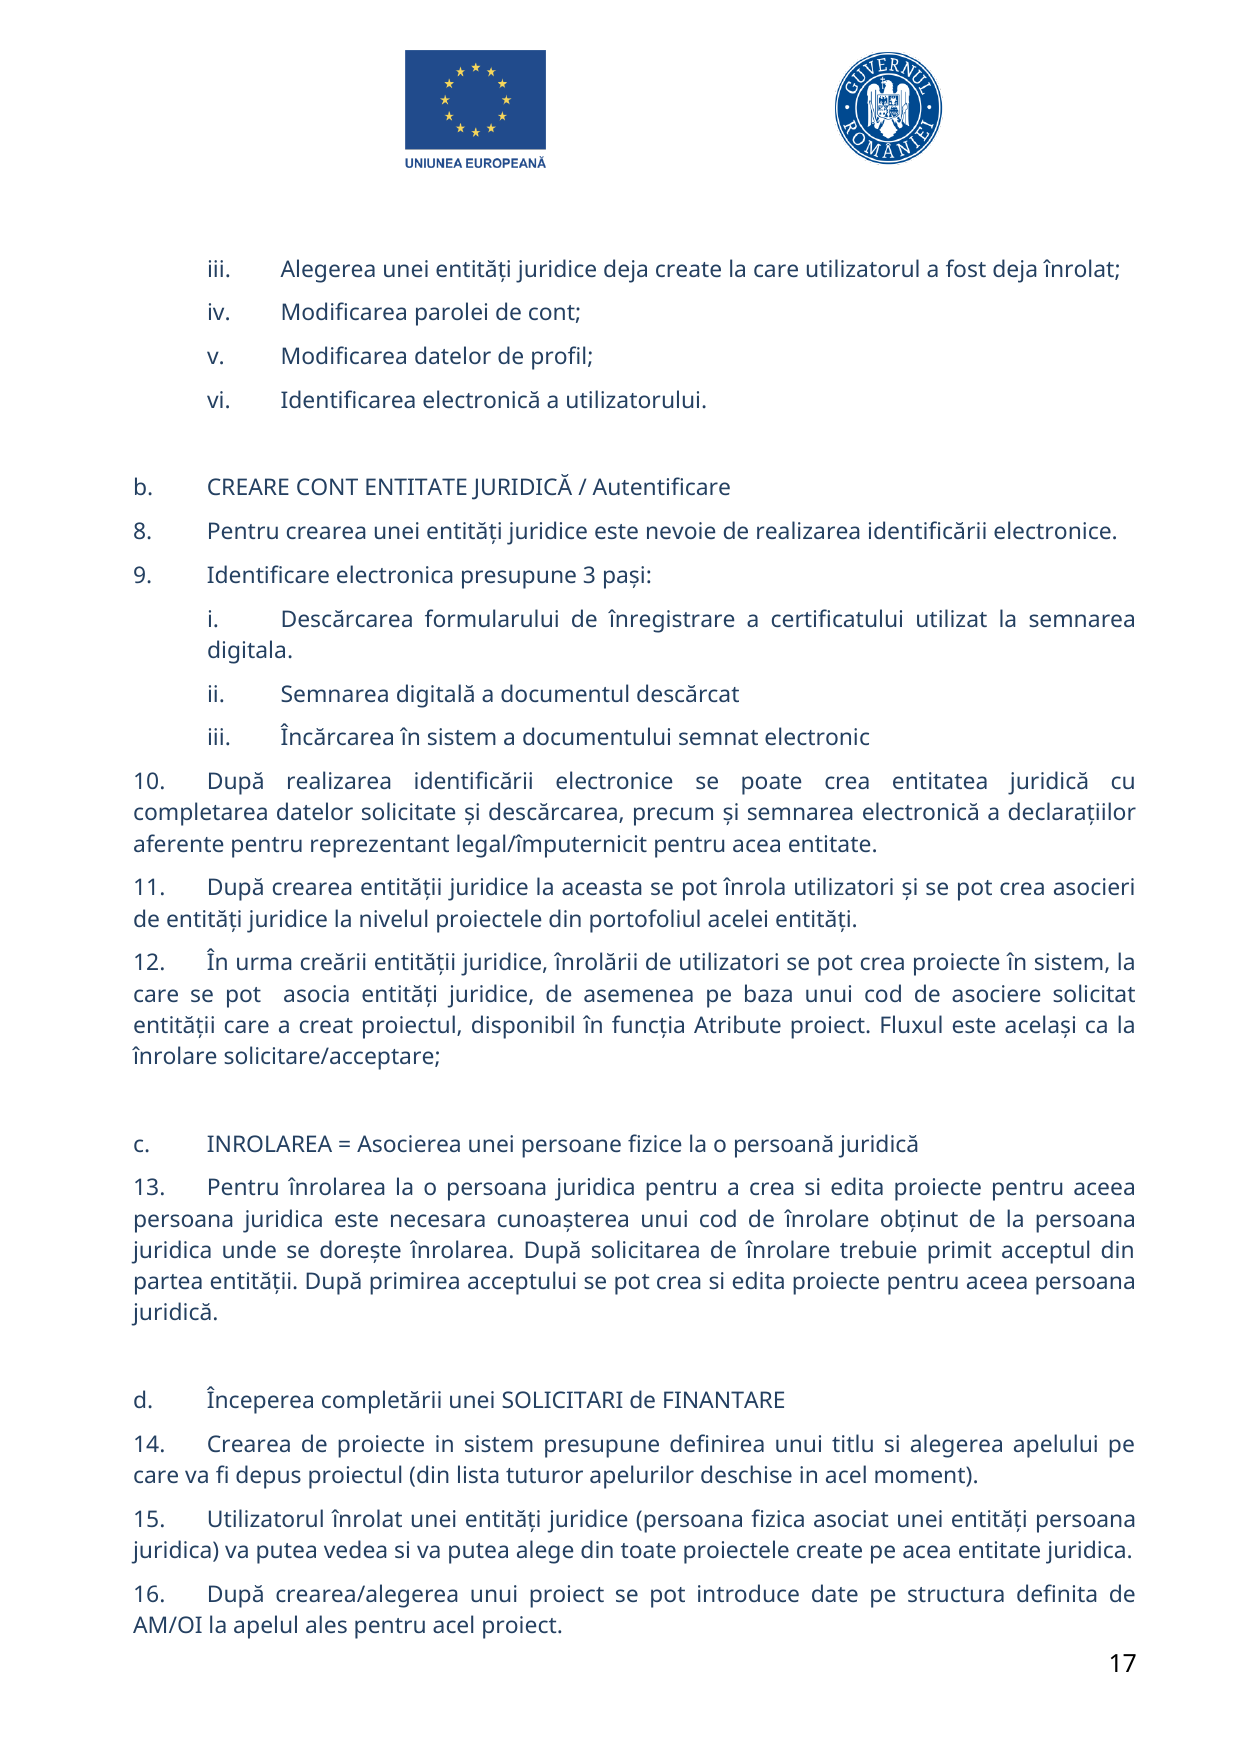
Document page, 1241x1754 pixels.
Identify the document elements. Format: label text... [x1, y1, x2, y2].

text iii. Alegerea unei entități juridice deja create la care utilizatorul a fost deja înrolat; [207, 253, 1137, 284]
text 15. Utilizatorul înrolat unei entități juridice (persoana fizica asociat unei entități persoana juridica) va putea vedea si va putea alege din toate proiectele create pe acea entitate juridica. [133, 1503, 1137, 1565]
text iii. Încărcarea în sistem a documentului semnat electronic [207, 721, 1137, 753]
text d. Începerea completării unei SOLICITARI de FINANTARE [133, 1384, 1137, 1415]
text 16. După crearea/alegerea unui proiect se pot introduce date pe structura definita de AM/OI la apelul ales pentru acel proiect. [133, 1578, 1137, 1640]
text 13. Pentru înrolarea la o persoana juridica pentru a crea si edita proiecte pentru aceea persoana juridica este necesara cunoașterea unui cod de înrolare obținut de la persoana juridica unde se dorește înrolarea. După solicitarea de înrolare trebuie primit acceptul din partea entității. După primirea acceptului se pot crea si edita proiecte pentru aceea persoana juridică. [133, 1171, 1137, 1328]
text iv. Modificarea parolei de cont; [207, 296, 1137, 328]
text c. INROLAREA = Asocierea unei persoane fizice la o persoană juridică [133, 1128, 1137, 1159]
text 12. În urma creării entității juridice, înrolării de utilizatori se pot crea proiecte în sistem, la care se pot asocia entități juridice, de asemenea pe baza unui cod de asociere solicitat entității care a creat proiectul, disponibil în funcția Atribute proiect. Fluxul este același ca la înrolare solicitare/acceptare; [133, 946, 1137, 1071]
picture [405, 50, 546, 168]
text vi. Identificarea electronică a utilizatorului. [207, 384, 1137, 415]
text ii. Semnarea digitală a documentul descărcat [207, 678, 1137, 709]
text b. CREARE CONT ENTITATE JURIDICĂ / Autentificare [133, 471, 1137, 503]
text i. Descărcarea formularului de înregistrare a certificatului utilizat la semnarea digitala. [207, 603, 1137, 665]
text 14. Crearea de proiecte in sistem presupune definirea unui titlu si alegerea apelului pe care va fi depus proiectul (din lista tuturor apelurilor deschise in acel moment). [133, 1428, 1137, 1490]
text 10. După realizarea identificării electronice se poate crea entitatea juridică cu completarea datelor solicitate și descărcarea, precum și semnarea electronică a declarațiilor aferente pentru reprezentant legal/împuternicit pentru acea entitate. [133, 765, 1137, 859]
text 11. După crearea entității juridice la aceasta se pot înrola utilizatori și se pot crea asocieri de entități juridice la nivelul proiectele din portofoliul acelei entități. [133, 871, 1137, 934]
picture [833, 50, 943, 165]
text 8. Pentru crearea unei entități juridice este nevoie de realizarea identificării electronice. [133, 515, 1137, 546]
text v. Modificarea datelor de profil; [207, 340, 1137, 371]
text 9. Identificare electronica presupune 3 pași: [133, 559, 1137, 590]
